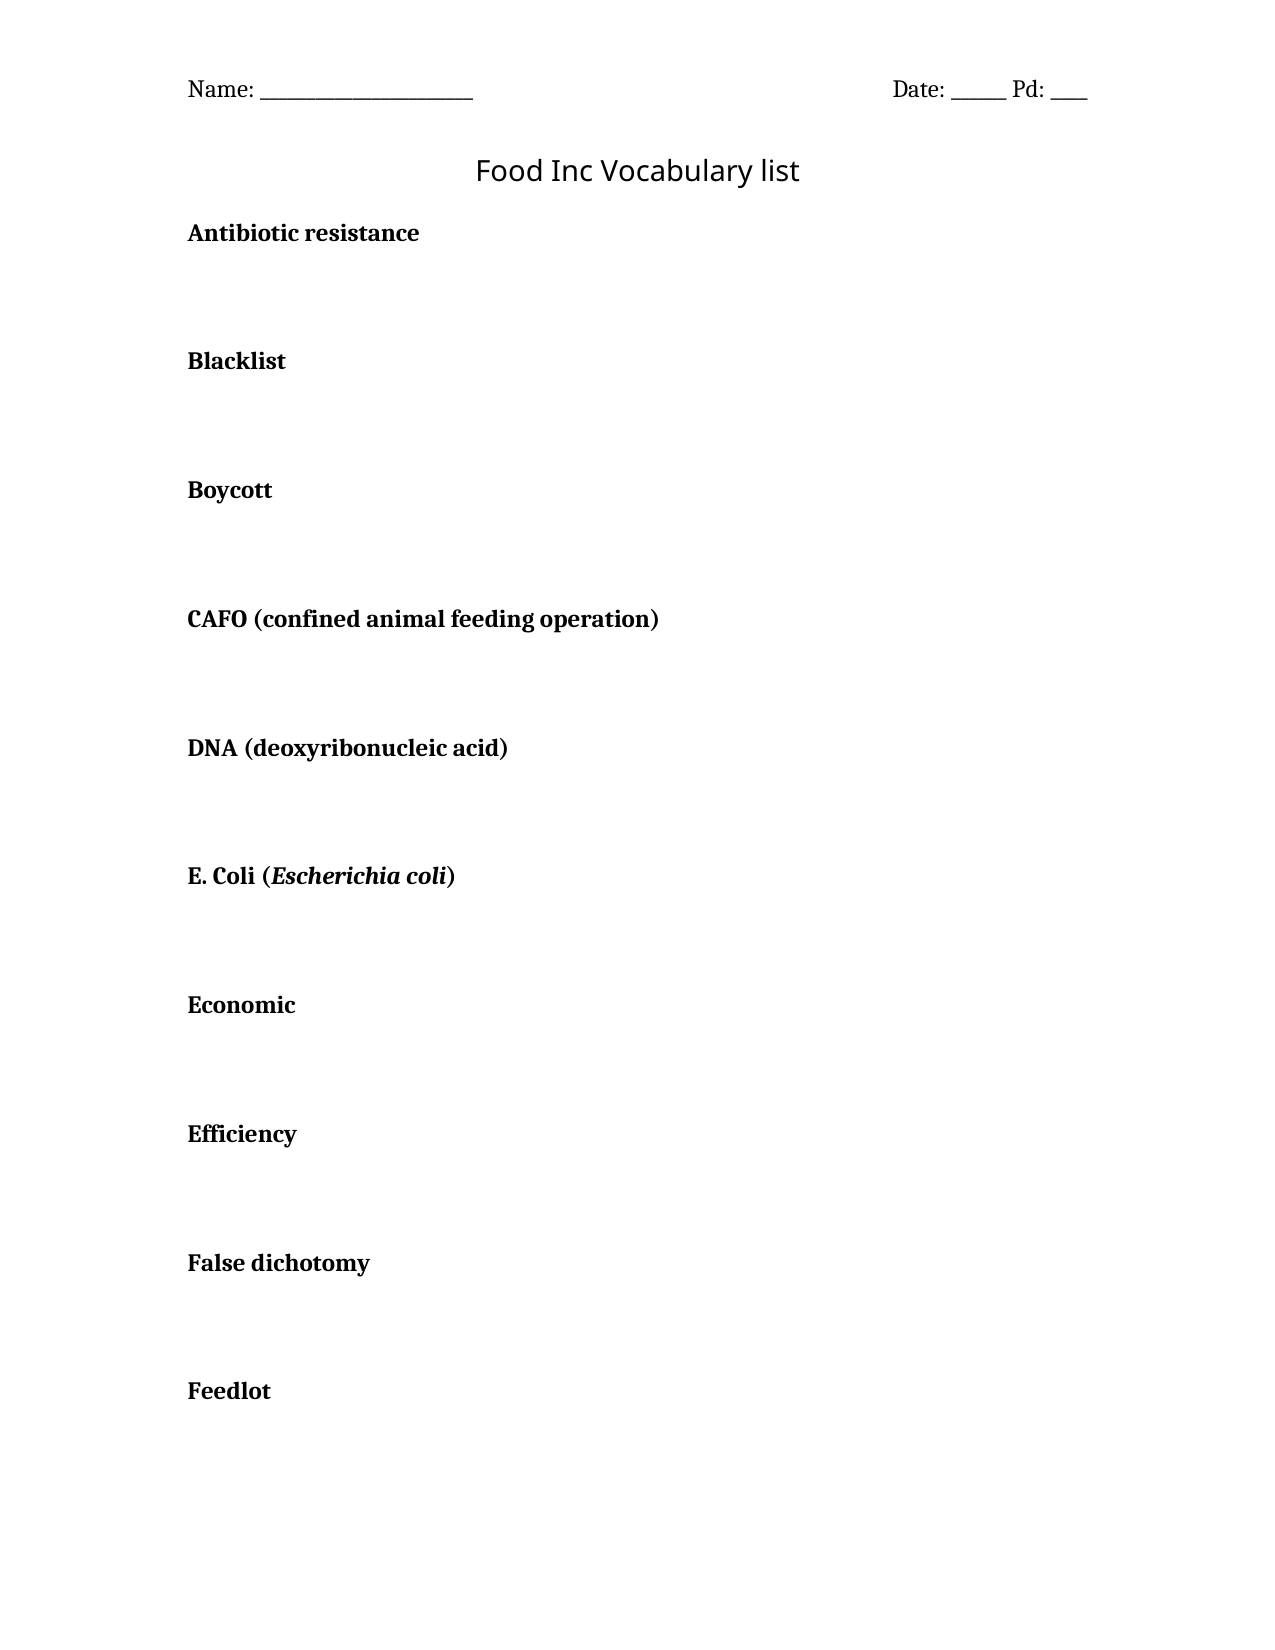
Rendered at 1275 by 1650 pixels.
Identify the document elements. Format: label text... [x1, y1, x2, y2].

text CAFO (confined animal feeding operation) [187, 605, 1087, 633]
text Blacklist [187, 347, 1087, 376]
text DNA (deoxyribonucleic acid) [187, 733, 1087, 762]
text Antibiotic resistance [187, 218, 1087, 247]
text Food Inc Vocabulary list [187, 150, 1087, 190]
text E. Coli (Escherichia coli) [187, 862, 1087, 891]
text Feedlot [187, 1377, 1087, 1406]
text Efficiency [187, 1120, 1087, 1148]
text Economic [187, 991, 1087, 1020]
text False dichotomy [187, 1248, 1087, 1277]
text Boycott [187, 476, 1087, 505]
